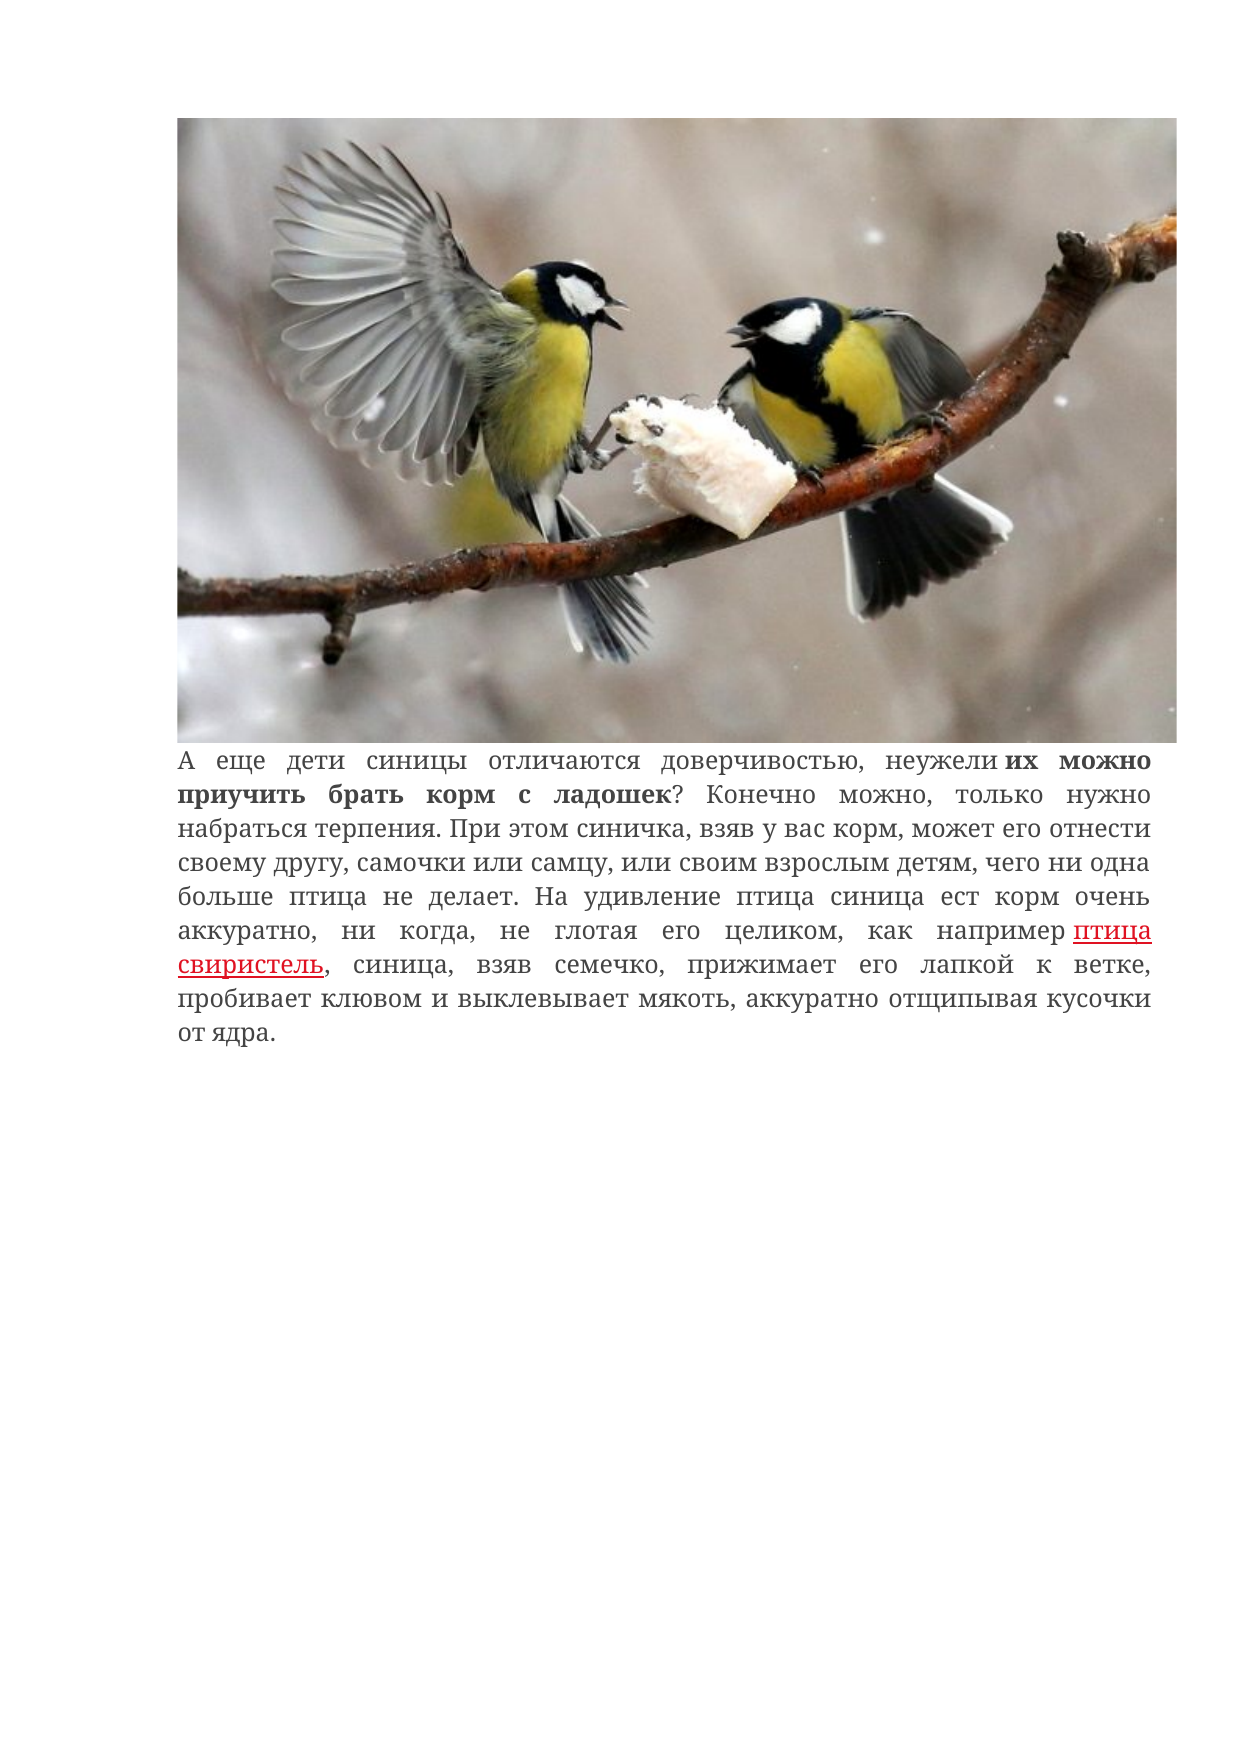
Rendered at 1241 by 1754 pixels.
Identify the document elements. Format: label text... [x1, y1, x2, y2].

text А еще дети синицы отличаются доверчивостью, неужели их можно приучить брать корм с ладошек? Конечно можно, только нужно набраться терпения. При этом синичка, взяв у вас корм, может его отнести своему другу, самочки или самцу, или своим взрослым детям, чего ни одна больше птица не делает. На удивление птица синица ест корм очень аккуратно, ни когда, не глотая его целиком, как например птица свиристель, синица, взяв семечко, прижимает его лапкой к ветке, пробивает клювом и выклевывает мякоть, аккуратно отщипывая кусочки от ядра. [177, 743, 1152, 1049]
picture [177, 118, 1177, 743]
